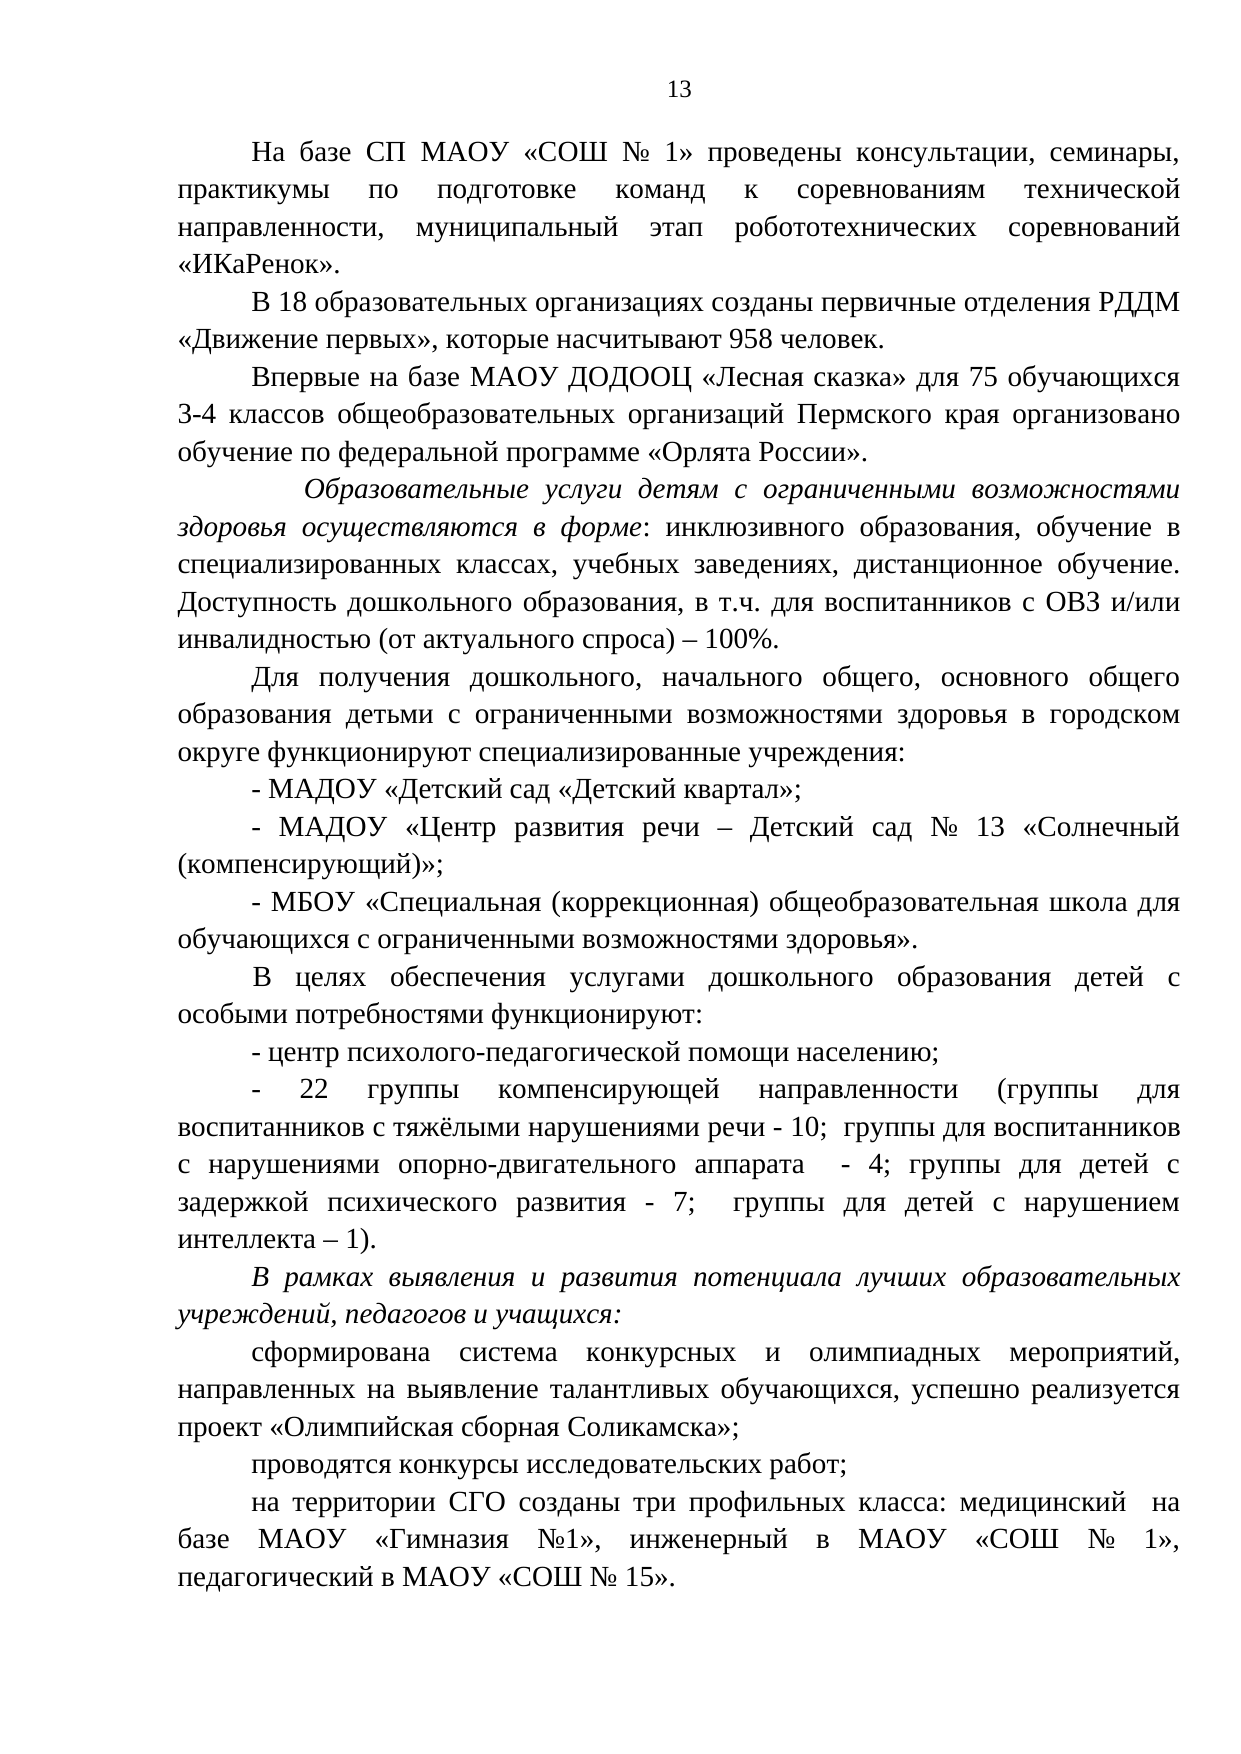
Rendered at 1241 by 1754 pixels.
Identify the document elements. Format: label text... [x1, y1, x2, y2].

text на территории СГО созданы три профильных класса: медицинский на базе МАОУ «Гимназия №1», инженерный в МАОУ «СОШ № 1», педагогический в МАОУ «СОШ № 15». [177, 1481, 1181, 1594]
list Впервые на базе МАОУ ДОДООЦ «Лесная сказка» для 75 обучающихся 3-4 классов общеобразовательных организаций Пермского края организовано обучение по федеральной программе «Орлята России». [177, 356, 1181, 469]
text Образовательные услуги детям с ограниченными возможностями здоровья осуществляются в форме: инклюзивного образования, обучение в специализированных классах, учебных заведениях, дистанционное обучение. Доступность дошкольного образования, в т.ч. для воспитанников с ОВЗ и/или инвалидностью (от актуального спроса) – 100%. [177, 469, 1181, 656]
text проводятся конкурсы исследовательских работ; [177, 1444, 1181, 1481]
text сформирована система конкурсных и олимпиадных мероприятий, направленных на выявление талантливых обучающихся, успешно реализуется проект «Олимпийская сборная Соликамска»; [177, 1331, 1181, 1444]
text Для получения дошкольного, начального общего, основного общего образования детьми с ограниченными возможностями здоровья в городском округе функционируют специализированные учреждения: [177, 656, 1181, 769]
text - МБОУ «Специальная (коррекционная) общеобразовательная школа для обучающихся с ограниченными возможностями здоровья». [177, 881, 1181, 956]
list В 18 образовательных организациях созданы первичные отделения РДДМ «Движение первых», которые насчитывают 958 человек. [177, 281, 1181, 356]
text - МАДОУ «Центр развития речи – Детский сад № 13 «Солнечный (компенсирующий)»; [177, 806, 1181, 881]
text В рамках выявления и развития потенциала лучших образовательных учреждений, педагогов и учащихся: [177, 1256, 1181, 1331]
text - МАДОУ «Детский сад «Детский квартал»; [177, 769, 1181, 806]
text В целях обеспечения услугами дошкольного образования детей с особыми потребностями функционируют: [177, 956, 1181, 1031]
list На базе СП МАОУ «СОШ № 1» проведены консультации, семинары, практикумы по подготовке команд к соревнованиям технической направленности, муниципальный этап робототехнических соревнований «ИКаРенок». [177, 131, 1181, 281]
text - 22 группы компенсирующей направленности (группы для воспитанников с тяжёлыми нарушениями речи - 10; группы для воспитанников с нарушениями опорно-двигательного аппарата - 4; группы для детей с задержкой психического развития - 7; группы для детей с нарушением интеллекта – 1). [177, 1069, 1181, 1256]
text - центр психолого-педагогической помощи населению; [177, 1031, 1181, 1069]
